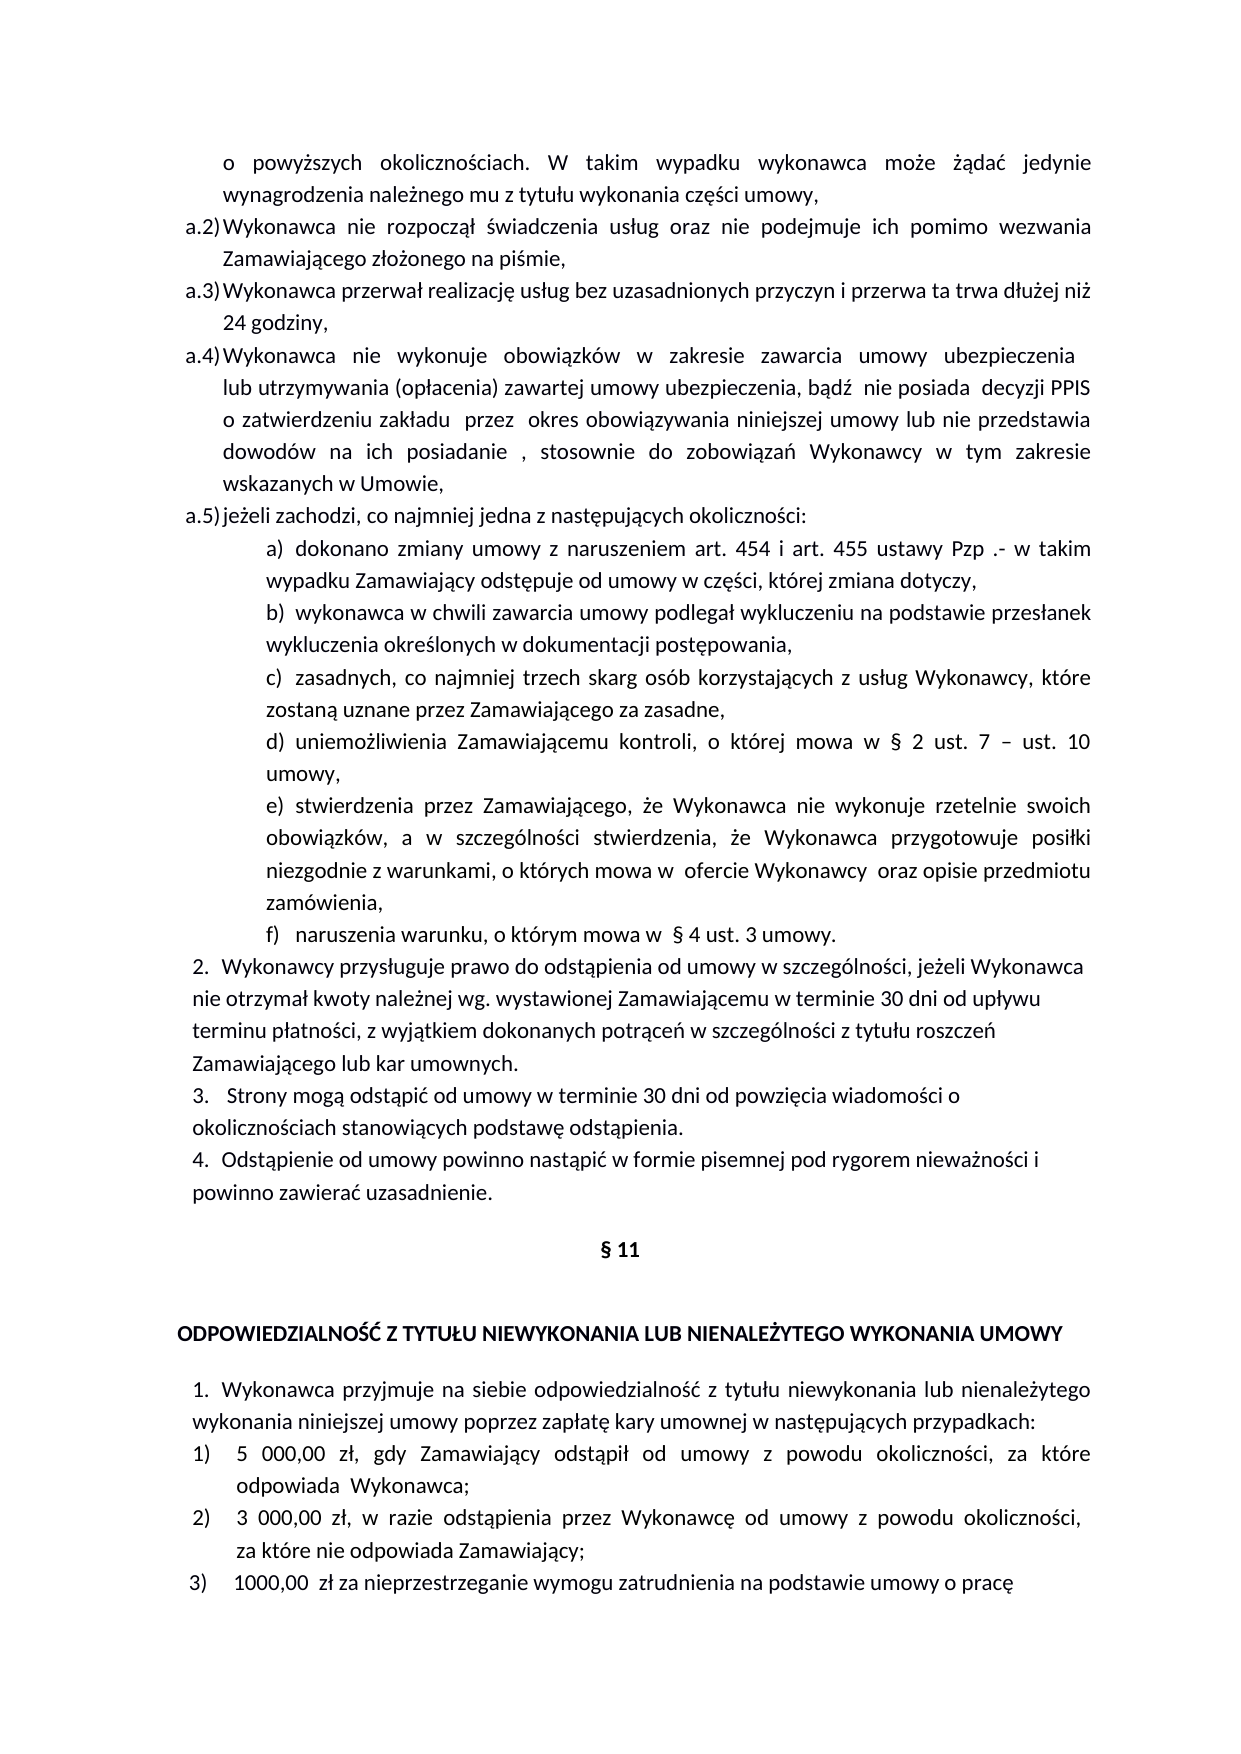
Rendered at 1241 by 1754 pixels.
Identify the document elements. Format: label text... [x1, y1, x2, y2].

list naruszenia warunku, o którym mowa w § 4 ust. 3 umowy. [266, 920, 1093, 948]
list zasadnych, co najmniej trzech skarg osób korzystających z usług Wykonawcy, które zostaną uznane przez Zamawiającego za zasadne, [266, 663, 1093, 723]
list Strony mogą odstąpić od umowy w terminie 30 dni od powzięcia wiadomości o okolicznościach stanowiących podstawę odstąpienia. [192, 1081, 1093, 1141]
list uniemożliwienia Zamawiającemu kontroli, o której mowa w § 2 ust. 7 – ust. 10 umowy, [266, 727, 1093, 787]
list Odstąpienie od umowy powinno nastąpić w formie pisemnej pod rygorem nieważności i powinno zawierać uzasadnienie. [192, 1145, 1093, 1206]
text § 11 [148, 1235, 1093, 1263]
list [185, 148, 1093, 208]
list wykonawca w chwili zawarcia umowy podlegał wykluczeniu na podstawie przesłanek wykluczenia określonych w dokumentacji postępowania, [266, 598, 1093, 658]
list Wykonawca przerwał realizację usług bez uzasadnionych przyczyn i przerwa ta trwa dłużej niż 24 godziny, [185, 276, 1093, 337]
list Wykonawcy przysługuje prawo do odstąpienia od umowy w szczególności, jeżeli Wykonawca nie otrzymał kwoty należnej wg. wystawionej Zamawiającemu w terminie 30 dni od upływu terminu płatności, z wyjątkiem dokonanych potrąceń w szczególności z tytułu roszczeń Zamawiającego lub kar umownych. [192, 952, 1093, 1077]
list 3 000,00 zł, w razie odstąpienia przez Wykonawcę od umowy z powodu okoliczności, za które nie odpowiada Zamawiający; [192, 1503, 1093, 1564]
list Wykonawca przyjmuje na siebie odpowiedzialność z tytułu niewykonania lub nienależytego wykonania niniejszej umowy poprzez zapłatę kary umownej w następujących przypadkach: [192, 1375, 1093, 1435]
list dokonano zmiany umowy z naruszeniem art. 454 i art. 455 ustawy Pzp .- w takim wypadku Zamawiający odstępuje od umowy w części, której zmiana dotyczy, [266, 534, 1093, 594]
list jeżeli zachodzi, co najmniej jedna z następujących okoliczności: [185, 502, 1093, 530]
list stwierdzenia przez Zamawiającego, że Wykonawca nie wykonuje rzetelnie swoich obowiązków, a w szczególności stwierdzenia, że Wykonawca przygotowuje posiłki niezgodnie z warunkami, o których mowa w ofercie Wykonawcy oraz opisie przedmiotu zamówienia, [266, 791, 1093, 916]
text ODPOWIEDZIALNOŚĆ Z TYTUŁU NIEWYKONANIA LUB NIENALEŻYTEGO WYKONANIA UMOWY [148, 1319, 1093, 1347]
list Wykonawca nie wykonuje obowiązków w zakresie zawarcia umowy ubezpieczenia lub utrzymywania (opłacenia) zawartej umowy ubezpieczenia, bądź nie posiada decyzji PPIS o zatwierdzeniu zakładu przez okres obowiązywania niniejszej umowy lub nie przedstawia dowodów na ich posiadanie , stosownie do zobowiązań Wykonawcy w tym zakresie wskazanych w Umowie, [185, 341, 1093, 497]
list Wykonawca nie rozpoczął świadczenia usług oraz nie podejmuje ich pomimo wezwania Zamawiającego złożonego na piśmie, [185, 212, 1093, 272]
list 5 000,00 zł, gdy Zamawiający odstąpił od umowy z powodu okoliczności, za które odpowiada Wykonawca; [192, 1439, 1093, 1499]
text 3) 1000,00 zł za nieprzestrzeganie wymogu zatrudnienia na podstawie umowy o pracę [148, 1568, 1093, 1596]
